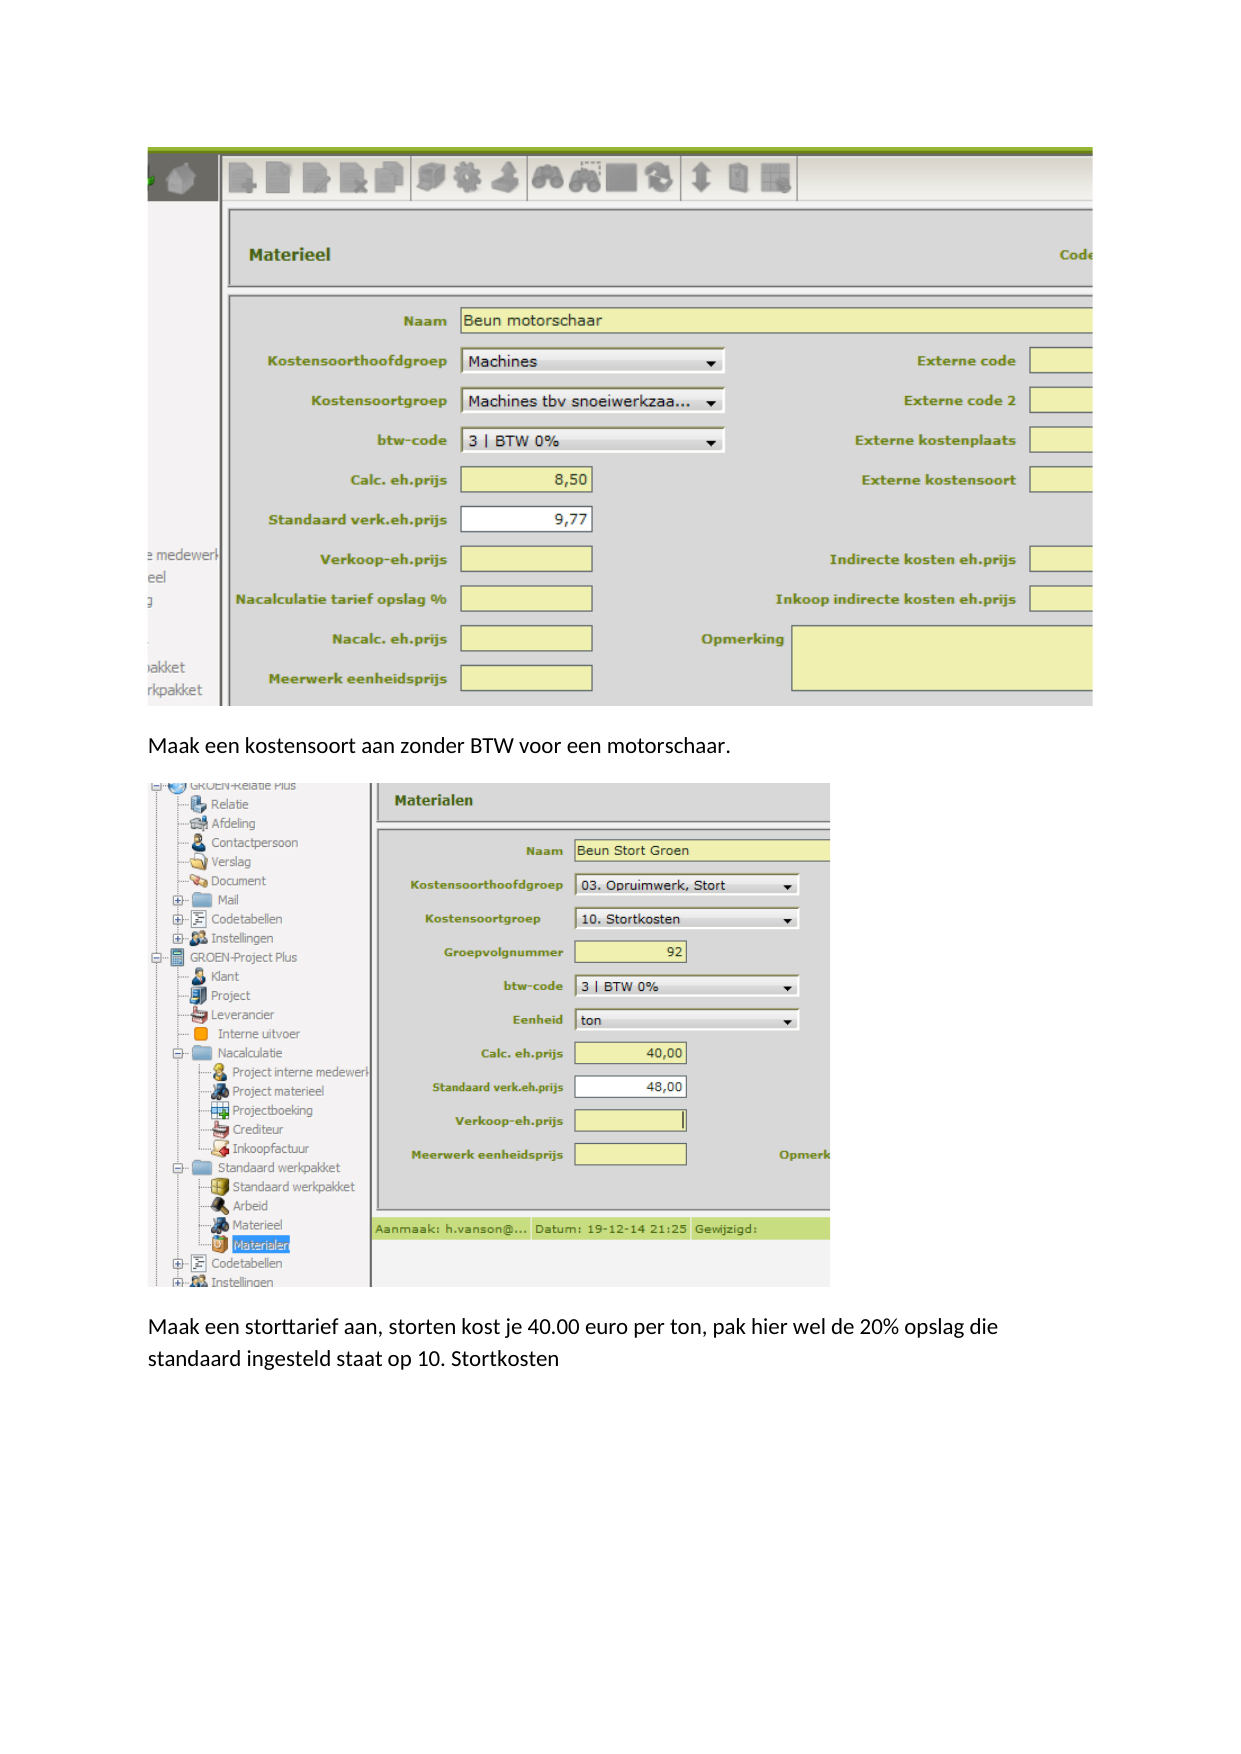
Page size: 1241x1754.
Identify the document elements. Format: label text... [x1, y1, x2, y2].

picture [147, 147, 1093, 706]
text Maak een kostensoort aan zonder BTW voor een motorschaar. [148, 731, 1093, 759]
picture [147, 783, 831, 1287]
text Maak een storttarief aan, storten kost je 40.00 euro per ton, pak hier wel de 20% opslag die standaard ingesteld staat op 10. Stortkosten [148, 1312, 1093, 1372]
